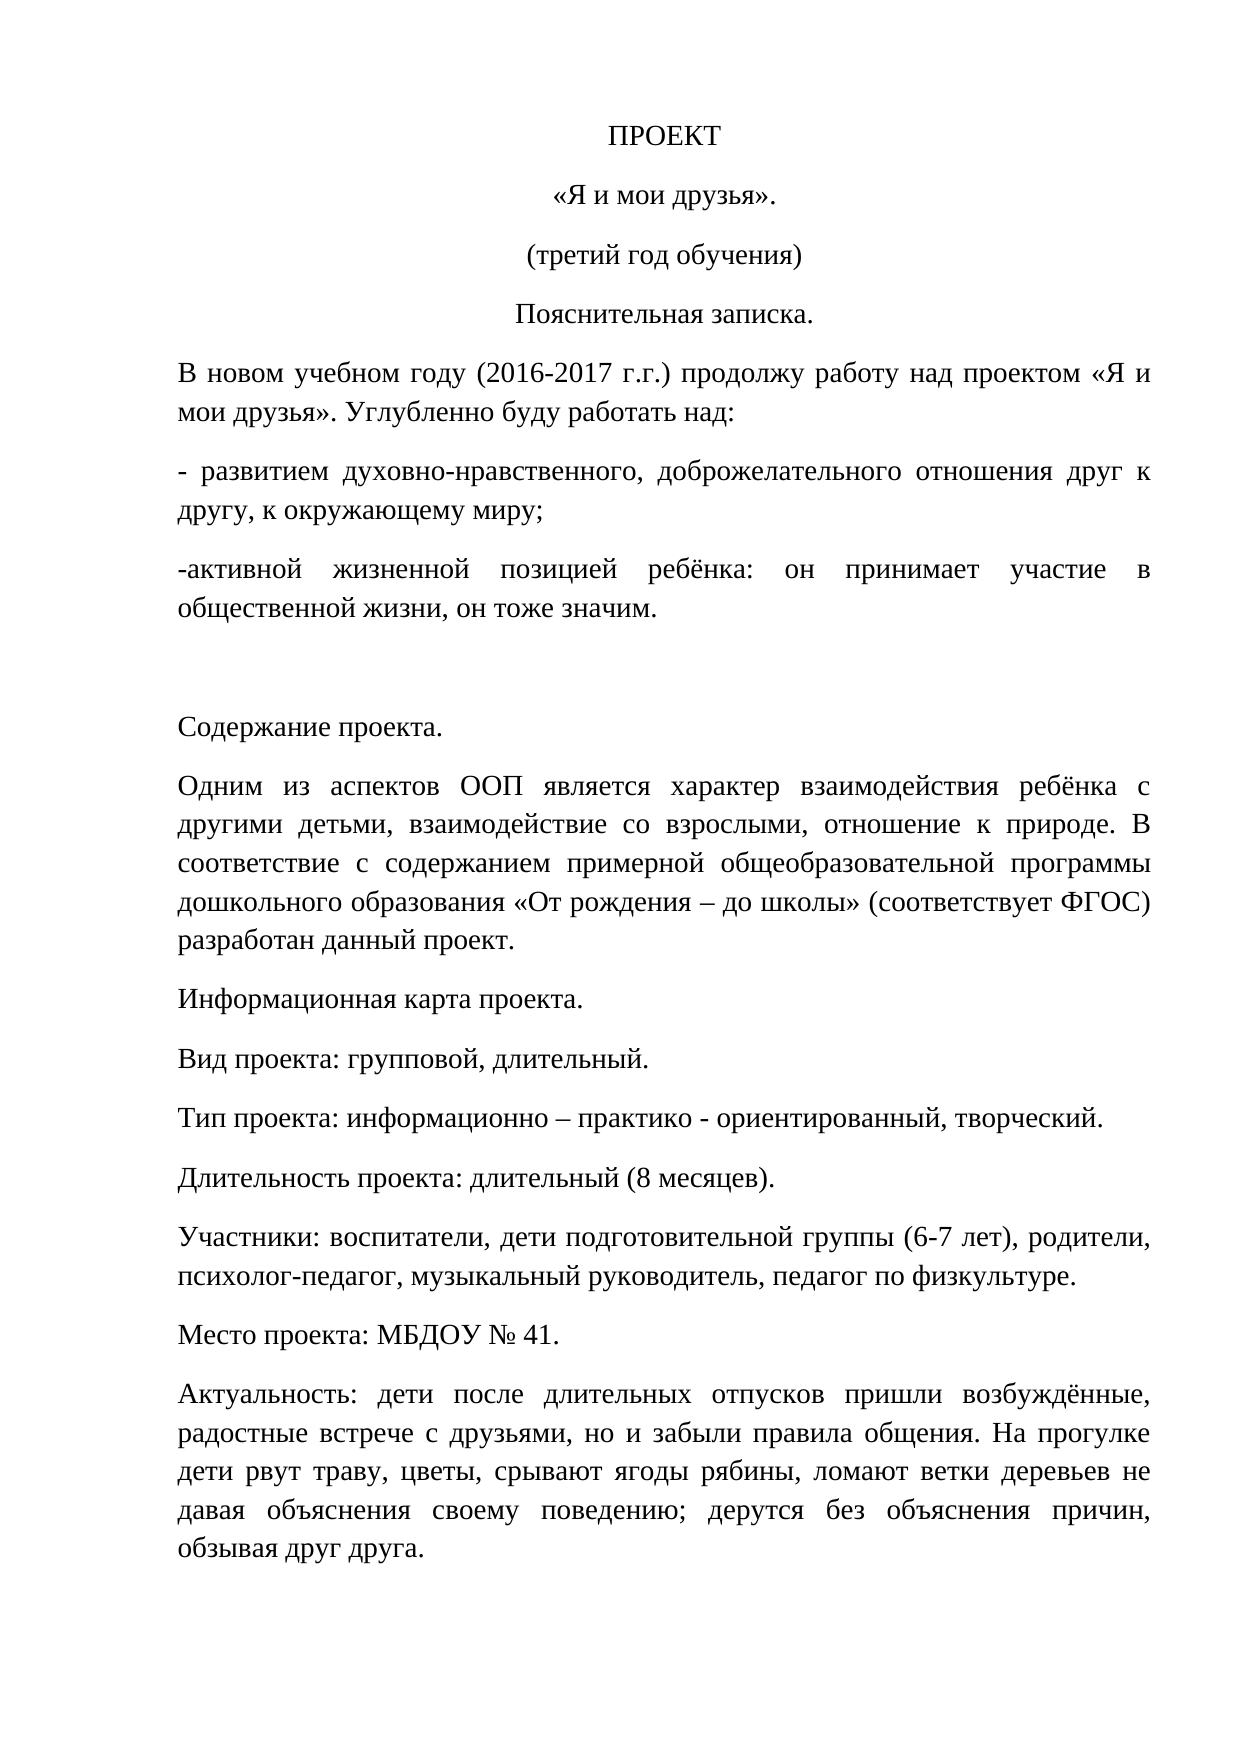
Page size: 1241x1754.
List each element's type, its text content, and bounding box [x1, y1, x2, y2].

text -активной жизненной позицией ребёнка: он принимает участие в общественной жизни, он тоже значим. [177, 551, 1152, 623]
text (третий год обучения) [177, 237, 1152, 270]
text Место проекта: МБДОУ № 41. [177, 1317, 1152, 1351]
text Содержание проекта. [177, 709, 1152, 742]
text ПРОЕКТ [177, 118, 1152, 152]
text Актуальность: дети после длительных отпусков пришли возбуждённые, радостные встрече с друзьями, но и забыли правила общения. На прогулке дети рвут траву, цветы, срывают ягоды рябины, ломают ветки деревьев не давая объяснения своему поведению; дерутся без объяснения причин, обзывая друг друга. [177, 1376, 1152, 1564]
text В новом учебном году (2016-2017 г.г.) продолжу работу над проектом «Я и мои друзья». Углубленно буду работать над: [177, 356, 1152, 428]
text Длительность проекта: длительный (8 месяцев). [177, 1160, 1152, 1193]
text Пояснительная записка. [177, 296, 1152, 330]
text Информационная карта проекта. [177, 982, 1152, 1015]
text Участники: воспитатели, дети подготовительной группы (6-7 лет), родители, психолог-педагог, музыкальный руководитель, педагог по физкультуре. [177, 1219, 1152, 1291]
text Тип проекта: информационно – практико - ориентированный, творческий. [177, 1100, 1152, 1134]
text - развитием духовно-нравственного, доброжелательного отношения друг к другу, к окружающему миру; [177, 453, 1152, 526]
text Вид проекта: групповой, длительный. [177, 1041, 1152, 1074]
text «Я и мои друзья». [177, 177, 1152, 211]
text Одним из аспектов ООП является характер взаимодействия ребёнка с другими детьми, взаимодействие со взрослыми, отношение к природе. В соответствие с содержанием примерной общеобразовательной программы дошкольного образования «От рождения – до школы» (соответствует ФГОС) разработан данный проект. [177, 768, 1152, 956]
